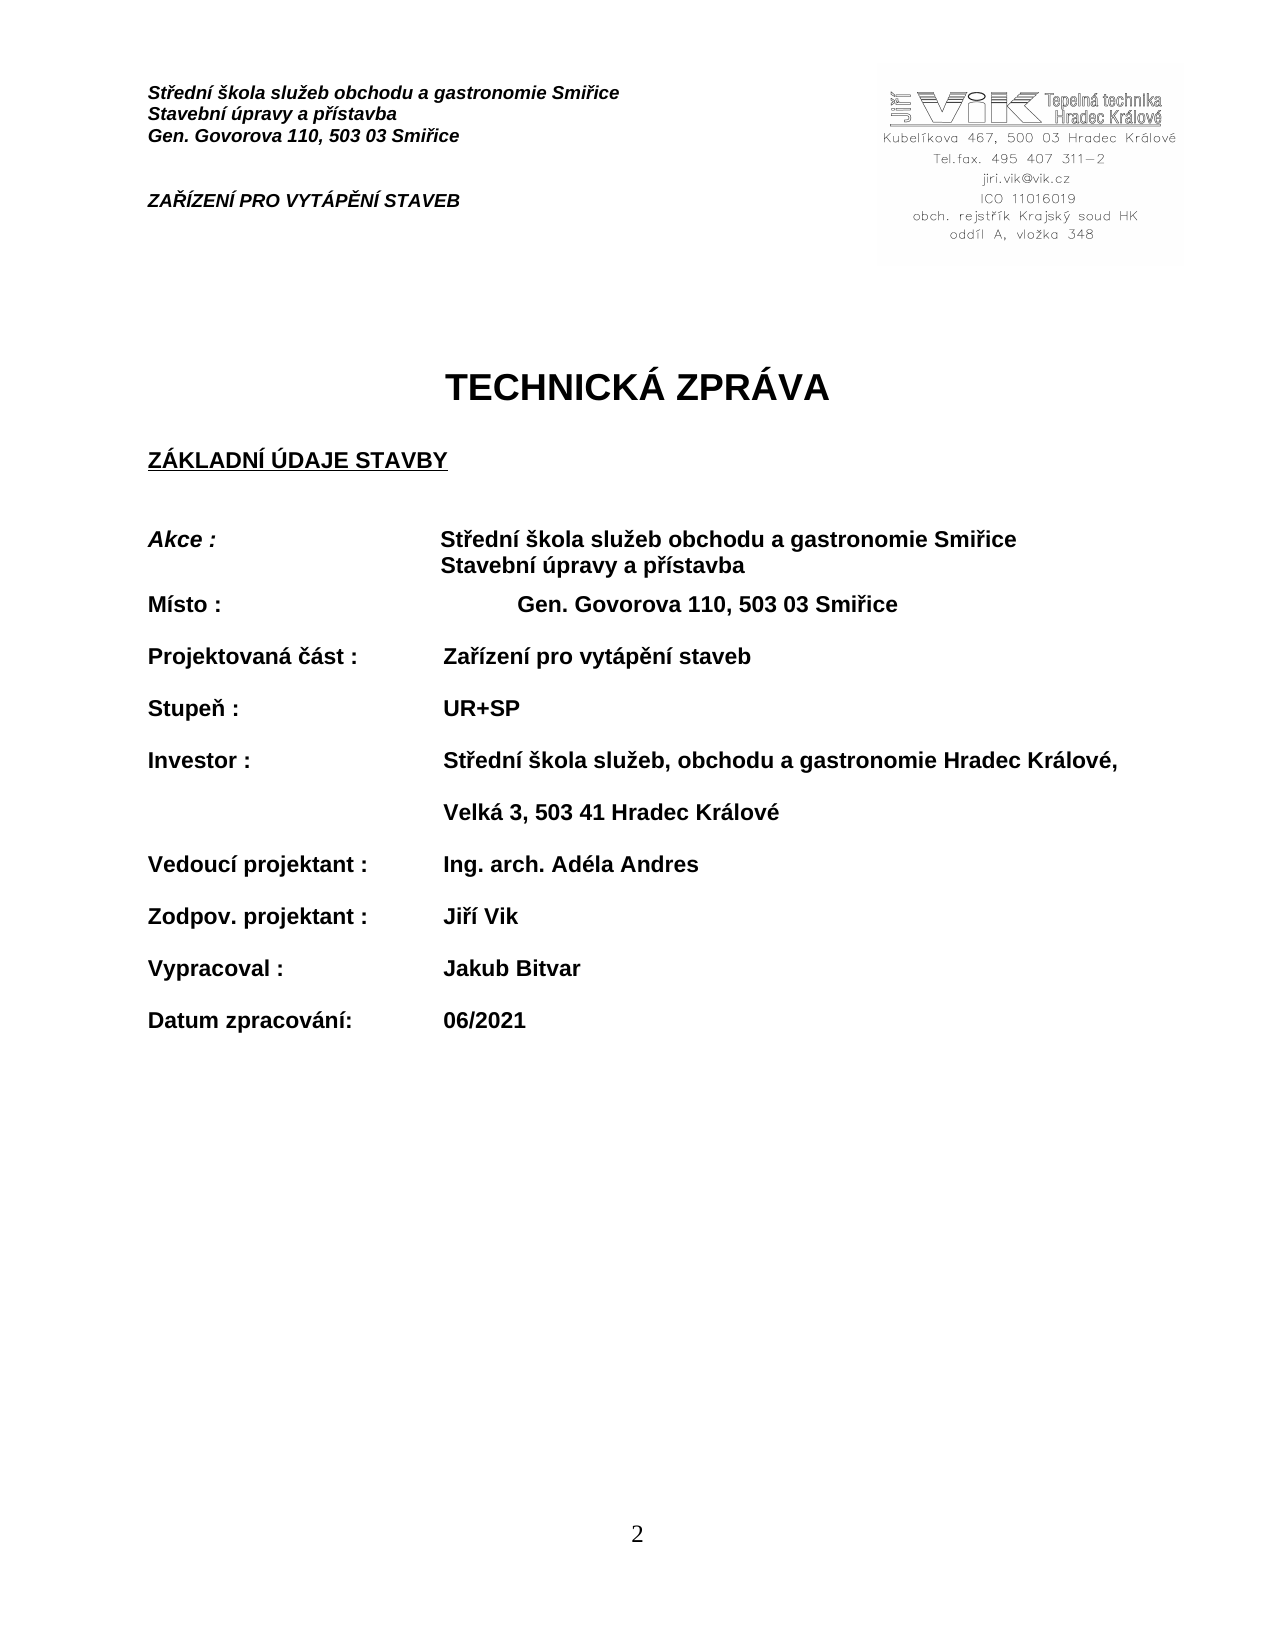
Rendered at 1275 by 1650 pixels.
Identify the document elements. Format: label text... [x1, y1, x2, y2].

text Zodpov. projektant : Jiří Vik [148, 903, 1127, 929]
text Vypracoval : Jakub Bitvar [148, 955, 1127, 981]
text TECHNICKÁ ZPRÁVA [148, 365, 1127, 408]
text Investor : Střední škola služeb, obchodu a gastronomie Hradec Králové, [148, 747, 1127, 773]
text Velká 3, 503 41 Hradec Králové [148, 799, 1127, 825]
text Stupeň : UR+SP [148, 695, 1127, 721]
picture [877, 63, 1184, 266]
text Projektovaná část : Zařízení pro vytápění staveb [148, 643, 1127, 669]
text ZÁKLADNÍ ÚDAJE STAVBY [148, 447, 1127, 473]
text Akce : Střední škola služeb obchodu a gastronomie Smiřice [148, 526, 1127, 552]
text Vedoucí projektant : Ing. arch. Adéla Andres [148, 851, 1127, 877]
text Místo : Gen. Govorova 110, 503 03 Smiřice [148, 591, 1127, 617]
text Datum zpracování: 06/2021 [148, 1007, 1127, 1033]
text Stavební úpravy a přístavba [148, 552, 1127, 579]
